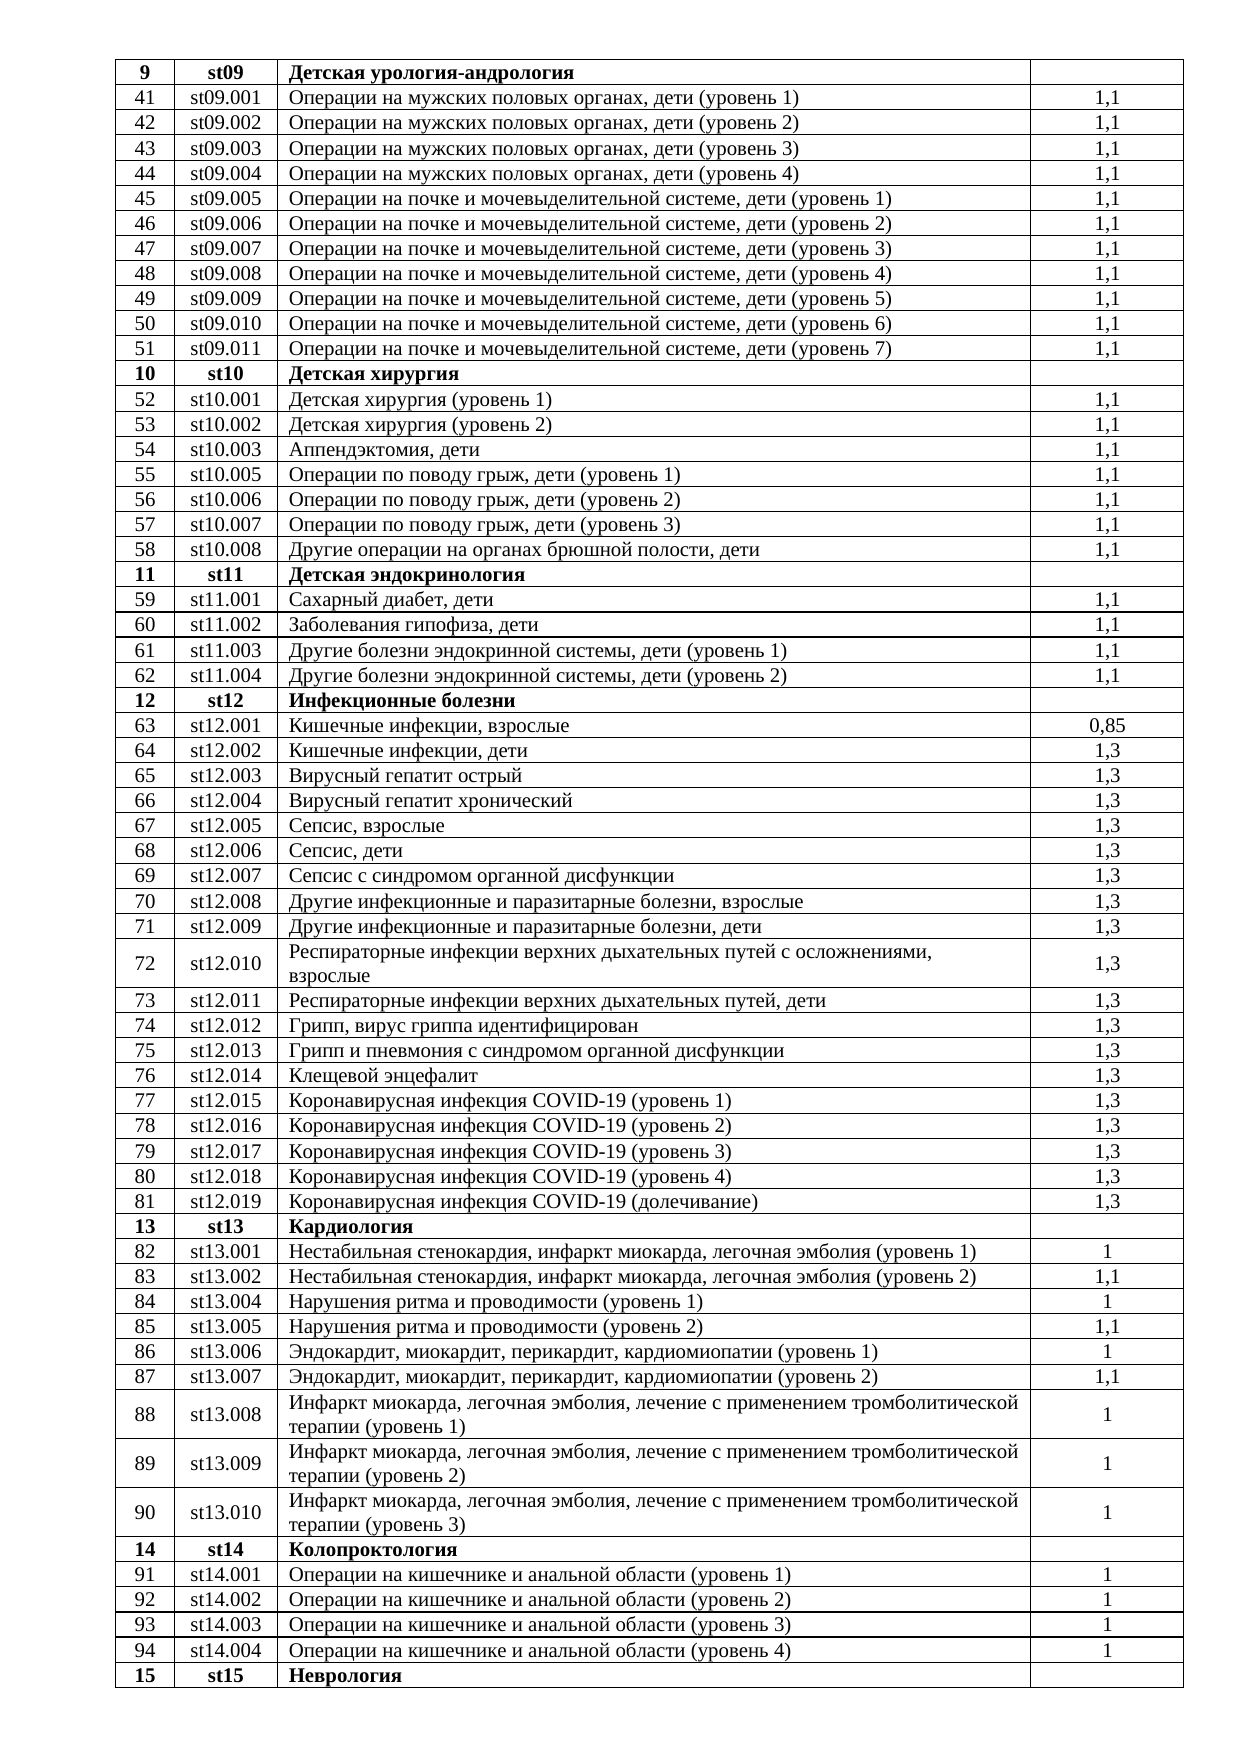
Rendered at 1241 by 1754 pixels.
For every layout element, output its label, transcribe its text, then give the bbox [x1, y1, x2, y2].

table_cell Инфаркт миокарда, легочная эмболия, лечение с применением тромболитической терапии (уровень 3) [278, 1488, 1030, 1536]
table_cell st14.004 [175, 1638, 277, 1662]
table_cell Колопроктология [278, 1537, 1030, 1561]
table_cell 1,3 [1031, 813, 1183, 837]
table_cell 72 [116, 939, 174, 987]
table_cell Операции на почке и мочевыделительной системе, дети (уровень 5) [278, 286, 1030, 310]
table_cell Операции на почке и мочевыделительной системе, дети (уровень 4) [278, 261, 1030, 285]
table_cell 0,85 [1031, 713, 1183, 737]
table_cell Вирусный гепатит хронический [278, 788, 1030, 812]
table_cell Детская хирургия (уровень 1) [278, 386, 1030, 411]
table_cell Заболевания гипофиза, дети [278, 613, 1030, 636]
table_cell Коронавирусная инфекция COVID-19 (уровень 3) [278, 1139, 1030, 1163]
table_cell 1,3 [1031, 763, 1183, 787]
table_cell st10.005 [175, 462, 277, 486]
table_cell Инфекционные болезни [278, 688, 1030, 712]
table_cell 73 [116, 988, 174, 1012]
table_cell [1031, 1214, 1183, 1238]
table_cell 53 [116, 412, 174, 436]
table_cell st10.002 [175, 412, 277, 436]
table_cell 1,1 [1031, 638, 1183, 662]
table_cell st10.003 [175, 437, 277, 461]
table_cell Кардиология [278, 1214, 1030, 1238]
table_cell 1,1 [1031, 537, 1183, 561]
table_cell Другие операции на органах брюшной полости, дети [278, 537, 1030, 561]
table_cell st13.005 [175, 1314, 277, 1338]
table_cell 11 [116, 562, 174, 586]
table_cell st13.009 [175, 1439, 277, 1487]
table_cell 1 [1031, 1390, 1183, 1438]
table_cell st09.010 [175, 311, 277, 335]
table_cell st12.009 [175, 914, 277, 938]
table_cell 61 [116, 638, 174, 662]
table_cell 1,3 [1031, 1139, 1183, 1163]
table_cell 87 [116, 1365, 174, 1388]
table_cell Другие болезни эндокринной системы, дети (уровень 2) [278, 663, 1030, 687]
table_cell 1,1 [1031, 1264, 1183, 1288]
table_cell st12.007 [175, 864, 277, 887]
table_cell st09.004 [175, 161, 277, 184]
table_cell st09.008 [175, 261, 277, 285]
table_cell st14 [175, 1537, 277, 1561]
table_cell st11.001 [175, 587, 277, 611]
table_cell 1,1 [1031, 261, 1183, 285]
table_cell st11.004 [175, 663, 277, 687]
table_cell st14.003 [175, 1613, 277, 1636]
table_cell st12.017 [175, 1139, 277, 1163]
table_cell 1,1 [1031, 412, 1183, 436]
table_cell 55 [116, 462, 174, 486]
table_cell 66 [116, 788, 174, 812]
table_cell st09 [175, 60, 277, 84]
table_cell st12.012 [175, 1013, 277, 1037]
table_cell 78 [116, 1114, 174, 1137]
table_cell 56 [116, 487, 174, 511]
table_cell st09.011 [175, 336, 277, 360]
table_cell st10.001 [175, 386, 277, 411]
table_cell 88 [116, 1390, 174, 1438]
table_cell 1 [1031, 1239, 1183, 1263]
table_cell 63 [116, 713, 174, 737]
table_cell 76 [116, 1063, 174, 1087]
table_cell st12.002 [175, 738, 277, 762]
table_cell Операции на почке и мочевыделительной системе, дети (уровень 6) [278, 311, 1030, 335]
table_cell st14.002 [175, 1587, 277, 1611]
table_cell 80 [116, 1164, 174, 1188]
table_cell st12.004 [175, 788, 277, 812]
table_cell 79 [116, 1139, 174, 1163]
table_cell [1031, 1663, 1183, 1687]
table_cell 1,3 [1031, 738, 1183, 762]
table_cell st11.003 [175, 638, 277, 662]
table_cell 48 [116, 261, 174, 285]
table_cell [1031, 1537, 1183, 1561]
table_cell 50 [116, 311, 174, 335]
table_cell st10.007 [175, 512, 277, 536]
table_cell Операции по поводу грыж, дети (уровень 2) [278, 487, 1030, 511]
table_cell 83 [116, 1264, 174, 1288]
table_cell st09.005 [175, 186, 277, 210]
table_cell Операции на мужских половых органах, дети (уровень 2) [278, 110, 1030, 134]
table_cell Детская хирургия [278, 361, 1030, 385]
table_cell 13 [116, 1214, 174, 1238]
table_cell Операции на кишечнике и анальной области (уровень 2) [278, 1587, 1030, 1611]
table_cell 82 [116, 1239, 174, 1263]
table_cell 1,1 [1031, 286, 1183, 310]
table_cell 54 [116, 437, 174, 461]
table_cell 10 [116, 361, 174, 385]
table_cell 75 [116, 1038, 174, 1062]
table_cell Операции по поводу грыж, дети (уровень 1) [278, 462, 1030, 486]
table_cell 1 [1031, 1439, 1183, 1487]
table_cell 89 [116, 1439, 174, 1487]
table_cell st09.003 [175, 135, 277, 159]
table_cell Коронавирусная инфекция COVID-19 (уровень 4) [278, 1164, 1030, 1188]
table_cell 1,1 [1031, 186, 1183, 210]
table_cell 69 [116, 864, 174, 887]
table_cell Операции на почке и мочевыделительной системе, дети (уровень 7) [278, 336, 1030, 360]
table_cell st13.001 [175, 1239, 277, 1263]
table_cell Сепсис, дети [278, 838, 1030, 862]
table_cell st14.001 [175, 1562, 277, 1586]
table_cell 1,3 [1031, 1189, 1183, 1213]
table_cell 1,3 [1031, 1114, 1183, 1137]
table_cell st10 [175, 361, 277, 385]
table_cell Операции на мужских половых органах, дети (уровень 4) [278, 161, 1030, 184]
table_cell st13.006 [175, 1339, 277, 1363]
table_cell 1,3 [1031, 914, 1183, 938]
table_cell 14 [116, 1537, 174, 1561]
table_cell Клещевой энцефалит [278, 1063, 1030, 1087]
table_cell st13.010 [175, 1488, 277, 1536]
table_cell 81 [116, 1189, 174, 1213]
table_cell 1,1 [1031, 487, 1183, 511]
table_cell st09.001 [175, 85, 277, 109]
table_cell Другие инфекционные и паразитарные болезни, дети [278, 914, 1030, 938]
table_cell Нарушения ритма и проводимости (уровень 2) [278, 1314, 1030, 1338]
table_cell Операции на мужских половых органах, дети (уровень 3) [278, 135, 1030, 159]
table_cell Нестабильная стенокардия, инфаркт миокарда, легочная эмболия (уровень 2) [278, 1264, 1030, 1288]
table_cell 1 [1031, 1562, 1183, 1586]
table_cell 1,1 [1031, 336, 1183, 360]
table_cell 1,3 [1031, 1013, 1183, 1037]
table_cell st12 [175, 688, 277, 712]
table_cell Сахарный диабет, дети [278, 587, 1030, 611]
table_cell st12.008 [175, 889, 277, 913]
table_cell Коронавирусная инфекция COVID-19 (уровень 1) [278, 1088, 1030, 1112]
table_cell Операции на почке и мочевыделительной системе, дети (уровень 1) [278, 186, 1030, 210]
table_cell 15 [116, 1663, 174, 1687]
table_cell [1031, 688, 1183, 712]
table_cell st12.018 [175, 1164, 277, 1188]
table_cell Вирусный гепатит острый [278, 763, 1030, 787]
table_cell 1,1 [1031, 613, 1183, 636]
table_cell 43 [116, 135, 174, 159]
table_cell st13.004 [175, 1289, 277, 1313]
table_cell st12.010 [175, 939, 277, 987]
table_cell 64 [116, 738, 174, 762]
table_cell 1,1 [1031, 110, 1183, 134]
table_cell Операции на мужских половых органах, дети (уровень 1) [278, 85, 1030, 109]
table_cell st12.016 [175, 1114, 277, 1137]
table_cell Неврология [278, 1663, 1030, 1687]
table_cell 90 [116, 1488, 174, 1536]
table_cell 45 [116, 186, 174, 210]
table_cell 1,3 [1031, 939, 1183, 987]
table_cell Операции на почке и мочевыделительной системе, дети (уровень 3) [278, 236, 1030, 260]
table_cell [1031, 562, 1183, 586]
table_cell st13 [175, 1214, 277, 1238]
table_cell Эндокардит, миокардит, перикардит, кардиомиопатии (уровень 1) [278, 1339, 1030, 1363]
table_cell 84 [116, 1289, 174, 1313]
table_cell st12.003 [175, 763, 277, 787]
table_cell Нарушения ритма и проводимости (уровень 1) [278, 1289, 1030, 1313]
table_cell 77 [116, 1088, 174, 1112]
table_cell 44 [116, 161, 174, 184]
table_cell Грипп, вирус гриппа идентифицирован [278, 1013, 1030, 1037]
table_cell [1031, 361, 1183, 385]
table_cell st10.006 [175, 487, 277, 511]
table_cell 12 [116, 688, 174, 712]
table_cell 1 [1031, 1587, 1183, 1611]
table_cell Операции по поводу грыж, дети (уровень 3) [278, 512, 1030, 536]
table_cell 1,3 [1031, 838, 1183, 862]
table_cell 71 [116, 914, 174, 938]
table_cell 1 [1031, 1638, 1183, 1662]
table_cell Детская урология-андрология [278, 60, 1030, 84]
table_cell Грипп и пневмония с синдромом органной дисфункции [278, 1038, 1030, 1062]
table_cell st09.002 [175, 110, 277, 134]
table_cell 49 [116, 286, 174, 310]
table_cell st12.001 [175, 713, 277, 737]
table_cell 1,1 [1031, 85, 1183, 109]
table_cell 62 [116, 663, 174, 687]
table_cell st12.006 [175, 838, 277, 862]
table_cell 94 [116, 1638, 174, 1662]
table_cell Инфаркт миокарда, легочная эмболия, лечение с применением тромболитической терапии (уровень 1) [278, 1390, 1030, 1438]
table_cell st09.006 [175, 211, 277, 235]
table_cell 1 [1031, 1488, 1183, 1536]
table_cell Операции на кишечнике и анальной области (уровень 4) [278, 1638, 1030, 1662]
table_cell 74 [116, 1013, 174, 1037]
table_cell Операции на почке и мочевыделительной системе, дети (уровень 2) [278, 211, 1030, 235]
table_cell 1,1 [1031, 161, 1183, 184]
table_cell Сепсис с синдромом органной дисфункции [278, 864, 1030, 887]
table_cell st12.005 [175, 813, 277, 837]
table_cell 1,3 [1031, 1038, 1183, 1062]
table_cell Коронавирусная инфекция COVID-19 (уровень 2) [278, 1114, 1030, 1137]
table_cell st12.013 [175, 1038, 277, 1062]
table_cell 86 [116, 1339, 174, 1363]
table_cell 58 [116, 537, 174, 561]
table_cell st12.015 [175, 1088, 277, 1112]
table_cell 1,1 [1031, 1365, 1183, 1388]
table_cell Сепсис, взрослые [278, 813, 1030, 837]
table_cell 85 [116, 1314, 174, 1338]
table_cell 1,3 [1031, 1088, 1183, 1112]
table_cell Коронавирусная инфекция COVID-19 (долечивание) [278, 1189, 1030, 1213]
table_cell Операции на кишечнике и анальной области (уровень 3) [278, 1613, 1030, 1636]
table_cell st13.002 [175, 1264, 277, 1288]
table_cell Операции на кишечнике и анальной области (уровень 1) [278, 1562, 1030, 1586]
table_cell Кишечные инфекции, дети [278, 738, 1030, 762]
table_cell 92 [116, 1587, 174, 1611]
table_cell 65 [116, 763, 174, 787]
table_cell 1,1 [1031, 1314, 1183, 1338]
table_cell 60 [116, 613, 174, 636]
table_cell 59 [116, 587, 174, 611]
table_cell st12.014 [175, 1063, 277, 1087]
table_cell st13.008 [175, 1390, 277, 1438]
table_cell 47 [116, 236, 174, 260]
table_cell 1,1 [1031, 512, 1183, 536]
table_cell Детская хирургия (уровень 2) [278, 412, 1030, 436]
table_cell 46 [116, 211, 174, 235]
table_cell st10.008 [175, 537, 277, 561]
table_cell 1 [1031, 1289, 1183, 1313]
table_cell 1,1 [1031, 135, 1183, 159]
table_cell st13.007 [175, 1365, 277, 1388]
table_cell st12.019 [175, 1189, 277, 1213]
table_cell 57 [116, 512, 174, 536]
table_cell 68 [116, 838, 174, 862]
table_cell st11.002 [175, 613, 277, 636]
table_cell 1,3 [1031, 988, 1183, 1012]
table_cell 1,1 [1031, 663, 1183, 687]
table_cell 1,1 [1031, 462, 1183, 486]
table_cell st09.009 [175, 286, 277, 310]
table_cell 52 [116, 386, 174, 411]
table_cell 1,1 [1031, 587, 1183, 611]
table_cell Кишечные инфекции, взрослые [278, 713, 1030, 737]
table_cell 41 [116, 85, 174, 109]
table_cell 1,1 [1031, 437, 1183, 461]
table_cell 93 [116, 1613, 174, 1636]
table_cell 1 [1031, 1339, 1183, 1363]
table_cell st15 [175, 1663, 277, 1687]
table_cell Инфаркт миокарда, легочная эмболия, лечение с применением тромболитической терапии (уровень 2) [278, 1439, 1030, 1487]
table_cell 67 [116, 813, 174, 837]
table_cell 1,1 [1031, 211, 1183, 235]
table_cell Респираторные инфекции верхних дыхательных путей, дети [278, 988, 1030, 1012]
table_cell 1,3 [1031, 889, 1183, 913]
table_cell 1,3 [1031, 864, 1183, 887]
table_cell 1,1 [1031, 386, 1183, 411]
table_cell 1 [1031, 1613, 1183, 1636]
table_cell st09.007 [175, 236, 277, 260]
table_cell Другие инфекционные и паразитарные болезни, взрослые [278, 889, 1030, 913]
table_cell Аппендэктомия, дети [278, 437, 1030, 461]
table_cell Другие болезни эндокринной системы, дети (уровень 1) [278, 638, 1030, 662]
table_cell st12.011 [175, 988, 277, 1012]
table_cell [1031, 60, 1183, 84]
table_cell 9 [116, 60, 174, 84]
table_cell 51 [116, 336, 174, 360]
table_cell st11 [175, 562, 277, 586]
table_cell Нестабильная стенокардия, инфаркт миокарда, легочная эмболия (уровень 1) [278, 1239, 1030, 1263]
table_cell 1,3 [1031, 1164, 1183, 1188]
table_cell Детская эндокринология [278, 562, 1030, 586]
table_cell 1,1 [1031, 236, 1183, 260]
table_cell 91 [116, 1562, 174, 1586]
table_cell Респираторные инфекции верхних дыхательных путей с осложнениями, взрослые [278, 939, 1030, 987]
table_cell Эндокардит, миокардит, перикардит, кардиомиопатии (уровень 2) [278, 1365, 1030, 1388]
table_cell 1,3 [1031, 1063, 1183, 1087]
table_cell 1,3 [1031, 788, 1183, 812]
table_cell 1,1 [1031, 311, 1183, 335]
table_cell 42 [116, 110, 174, 134]
table_cell 70 [116, 889, 174, 913]
